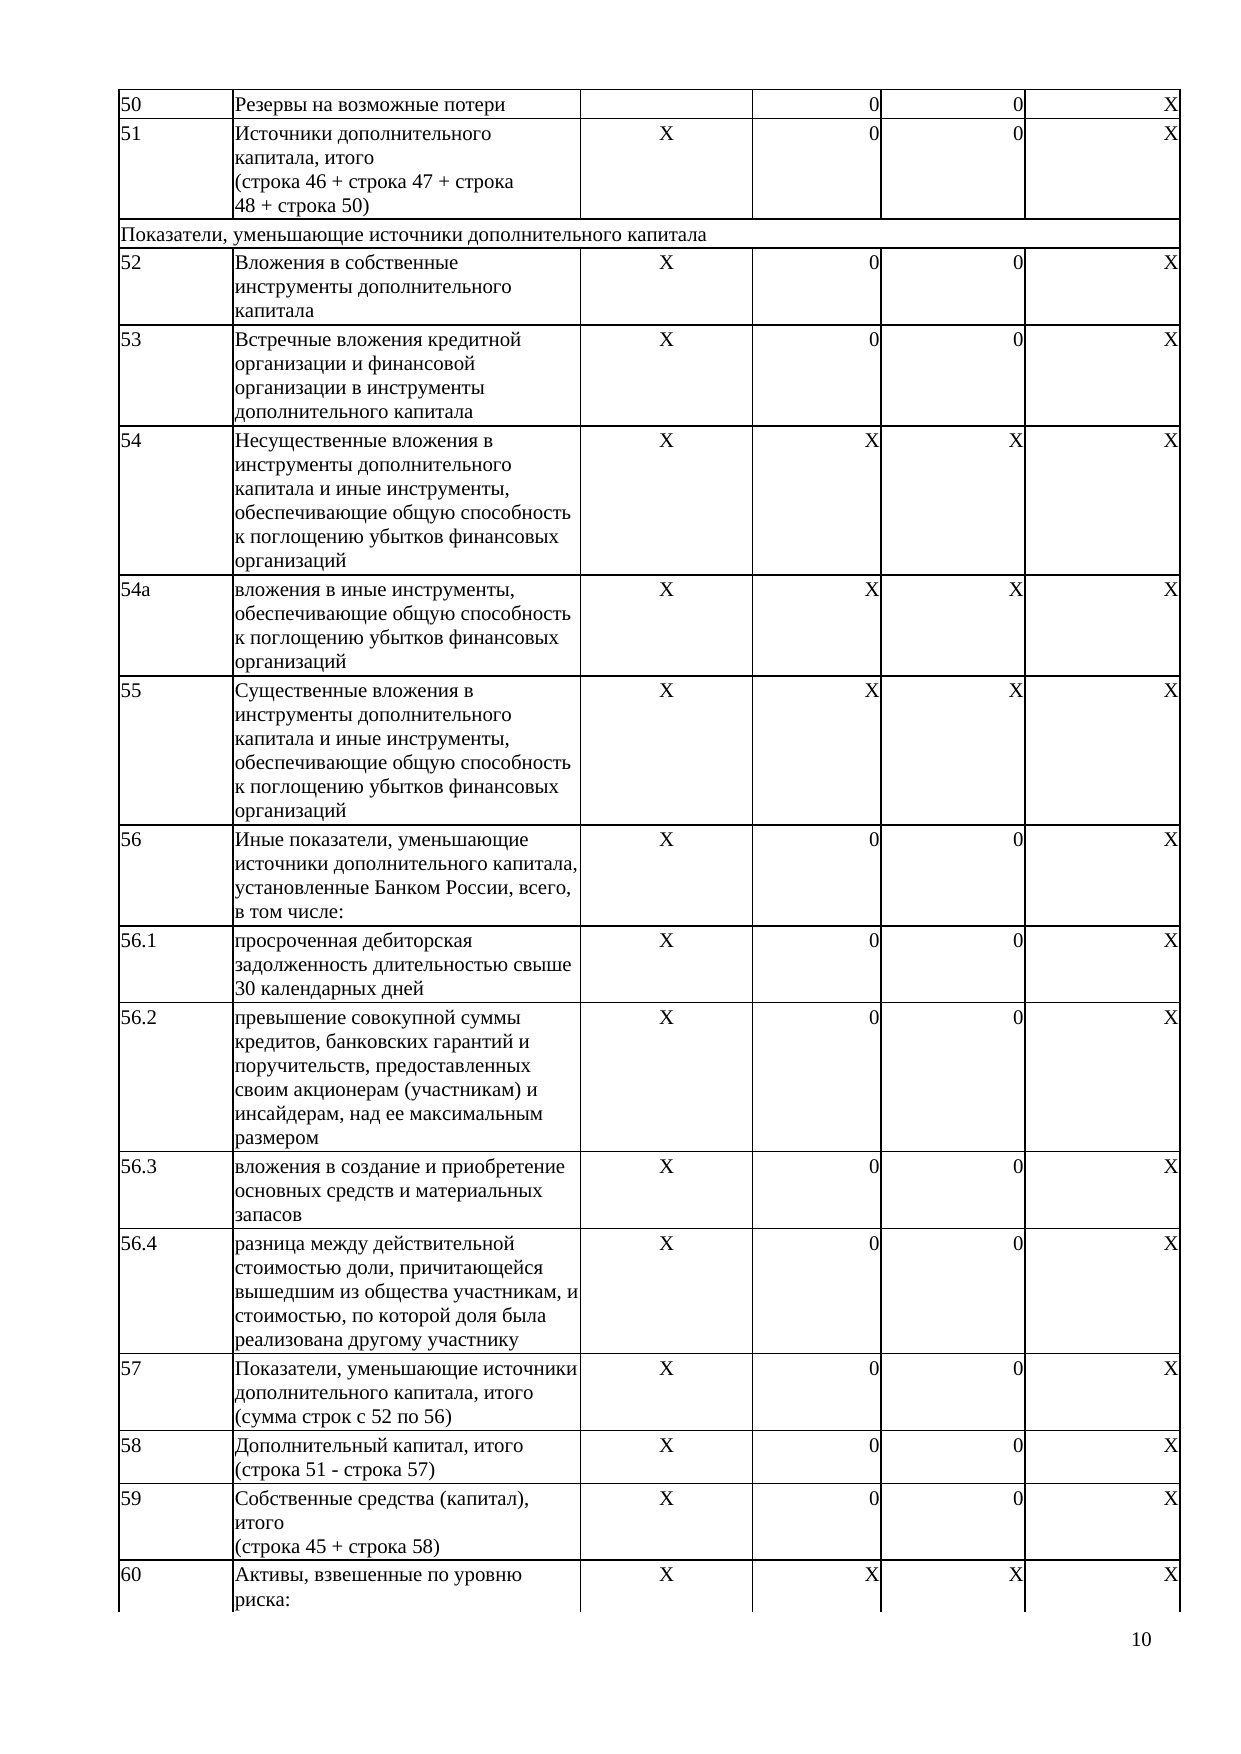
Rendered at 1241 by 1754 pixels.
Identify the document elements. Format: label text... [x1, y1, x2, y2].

table_cell 0 [753, 119, 880, 218]
table_cell Х [882, 677, 1024, 824]
table_cell Х [581, 326, 752, 425]
table_cell вложения в иные инструменты, обеспечивающие общую способность к поглощению убытков финансовых организаций [234, 576, 580, 675]
table_cell Х [581, 677, 752, 824]
table_cell Х [581, 1484, 752, 1559]
table_cell 0 [753, 1354, 880, 1429]
table_cell просроченная дебиторская задолженность длительностью свыше 30 календарных дней [234, 927, 580, 1002]
table_cell Х [581, 427, 752, 574]
table_cell Х [1026, 326, 1179, 425]
table_cell Х [581, 119, 752, 218]
table_cell 58 [120, 1431, 232, 1482]
table_cell Х [1026, 1152, 1179, 1228]
table_cell Х [581, 576, 752, 675]
table_cell 0 [882, 90, 1024, 117]
table_cell 59 [120, 1484, 232, 1559]
table_cell Х [581, 927, 752, 1002]
table_cell Х [753, 576, 880, 675]
table_cell Х [581, 826, 752, 925]
table_cell 0 [882, 1484, 1024, 1559]
table_cell 0 [882, 119, 1024, 218]
table_cell 0 [882, 826, 1024, 925]
table_cell [581, 90, 752, 117]
table_cell X [753, 1561, 880, 1612]
table_cell 54а [120, 576, 232, 675]
table_cell Х [1026, 90, 1179, 117]
table_cell 0 [882, 1229, 1024, 1353]
table_cell Х [581, 249, 752, 324]
table_cell 53 [120, 326, 232, 425]
table_cell 0 [753, 826, 880, 925]
table_cell Показатели, уменьшающие источники дополнительного капитала [120, 220, 1179, 247]
table_cell 60 [120, 1561, 232, 1612]
table_cell Х [1026, 249, 1179, 324]
table_cell Х [753, 427, 880, 574]
table_cell 56.2 [120, 1003, 232, 1151]
table_cell Источники дополнительного капитала, итого (строка 46 + строка 47 + строка 48 + строка 50) [234, 119, 580, 218]
table_cell Х [1026, 119, 1179, 218]
table_cell Активы, взвешенные по уровню риска: [234, 1561, 580, 1612]
table_cell 0 [753, 1431, 880, 1482]
table_cell X [882, 1561, 1024, 1612]
table_cell Х [1026, 1484, 1179, 1559]
table_cell Х [581, 1003, 752, 1151]
table_cell 0 [753, 1152, 880, 1228]
table_cell Х [753, 677, 880, 824]
table_cell Х [1026, 1003, 1179, 1151]
table_cell 56.1 [120, 927, 232, 1002]
table_cell Х [1026, 1354, 1179, 1429]
table_cell 0 [753, 1229, 880, 1353]
table_cell Иные показатели, уменьшающие источники дополнительного капитала, установленные Банком России, всего, в том числе: [234, 826, 580, 925]
table_cell 0 [753, 90, 880, 117]
table_cell Х [1026, 427, 1179, 574]
table_cell разница между действительной стоимостью доли, причитающейся вышедшим из общества участникам, и стоимостью, по которой доля была реализована другому участнику [234, 1229, 580, 1353]
table_cell 0 [882, 249, 1024, 324]
table_cell 0 [753, 1003, 880, 1151]
table_cell 0 [882, 927, 1024, 1002]
table_cell 0 [753, 326, 880, 425]
table_cell Вложения в собственные инструменты дополнительного капитала [234, 249, 580, 324]
table_cell Х [1026, 1229, 1179, 1353]
table_cell 54 [120, 427, 232, 574]
table_cell 0 [882, 326, 1024, 425]
table_cell Х [581, 1431, 752, 1482]
table_cell 51 [120, 119, 232, 218]
table_cell 0 [882, 1354, 1024, 1429]
table_cell Х [1026, 576, 1179, 675]
table_cell Х [581, 1229, 752, 1353]
table_cell Встречные вложения кредитной организации и финансовой организации в инструменты дополнительного капитала [234, 326, 580, 425]
table_cell Показатели, уменьшающие источники дополнительного капитала, итого (сумма строк с 52 по 56) [234, 1354, 580, 1429]
table_cell 56.3 [120, 1152, 232, 1228]
table_cell Существенные вложения в инструменты дополнительного капитала и иные инструменты, обеспечивающие общую способность к поглощению убытков финансовых организаций [234, 677, 580, 824]
table_cell Х [882, 576, 1024, 675]
table_cell 0 [753, 1484, 880, 1559]
table_cell 0 [882, 1152, 1024, 1228]
table_cell Х [1026, 1431, 1179, 1482]
table_cell 0 [882, 1003, 1024, 1151]
table_cell вложения в создание и приобретение основных средств и материальных запасов [234, 1152, 580, 1228]
table_cell Дополнительный капитал, итого (строка 51 - строка 57) [234, 1431, 580, 1482]
table_cell Х [581, 1152, 752, 1228]
table_cell 57 [120, 1354, 232, 1429]
table_cell Резервы на возможные потери [234, 90, 580, 117]
table_cell X [1026, 1561, 1179, 1612]
table_cell Х [581, 1354, 752, 1429]
table_cell Собственные средства (капитал), итого (строка 45 + строка 58) [234, 1484, 580, 1559]
table_cell Х [1026, 677, 1179, 824]
table_cell 0 [882, 1431, 1024, 1482]
table_cell 52 [120, 249, 232, 324]
table_cell Х [1026, 927, 1179, 1002]
table_cell Х [1026, 826, 1179, 925]
table_cell Несущественные вложения в инструменты дополнительного капитала и иные инструменты, обеспечивающие общую способность к поглощению убытков финансовых организаций [234, 427, 580, 574]
table_cell 55 [120, 677, 232, 824]
table_cell 0 [753, 927, 880, 1002]
table_cell 56.4 [120, 1229, 232, 1353]
table_cell Х [581, 1561, 752, 1612]
table_cell Х [882, 427, 1024, 574]
table_cell превышение совокупной суммы кредитов, банковских гарантий и поручительств, предоставленных своим акционерам (участникам) и инсайдерам, над ее максимальным размером [234, 1003, 580, 1151]
table_cell 0 [753, 249, 880, 324]
table_cell 56 [120, 826, 232, 925]
table_cell 50 [120, 90, 232, 117]
